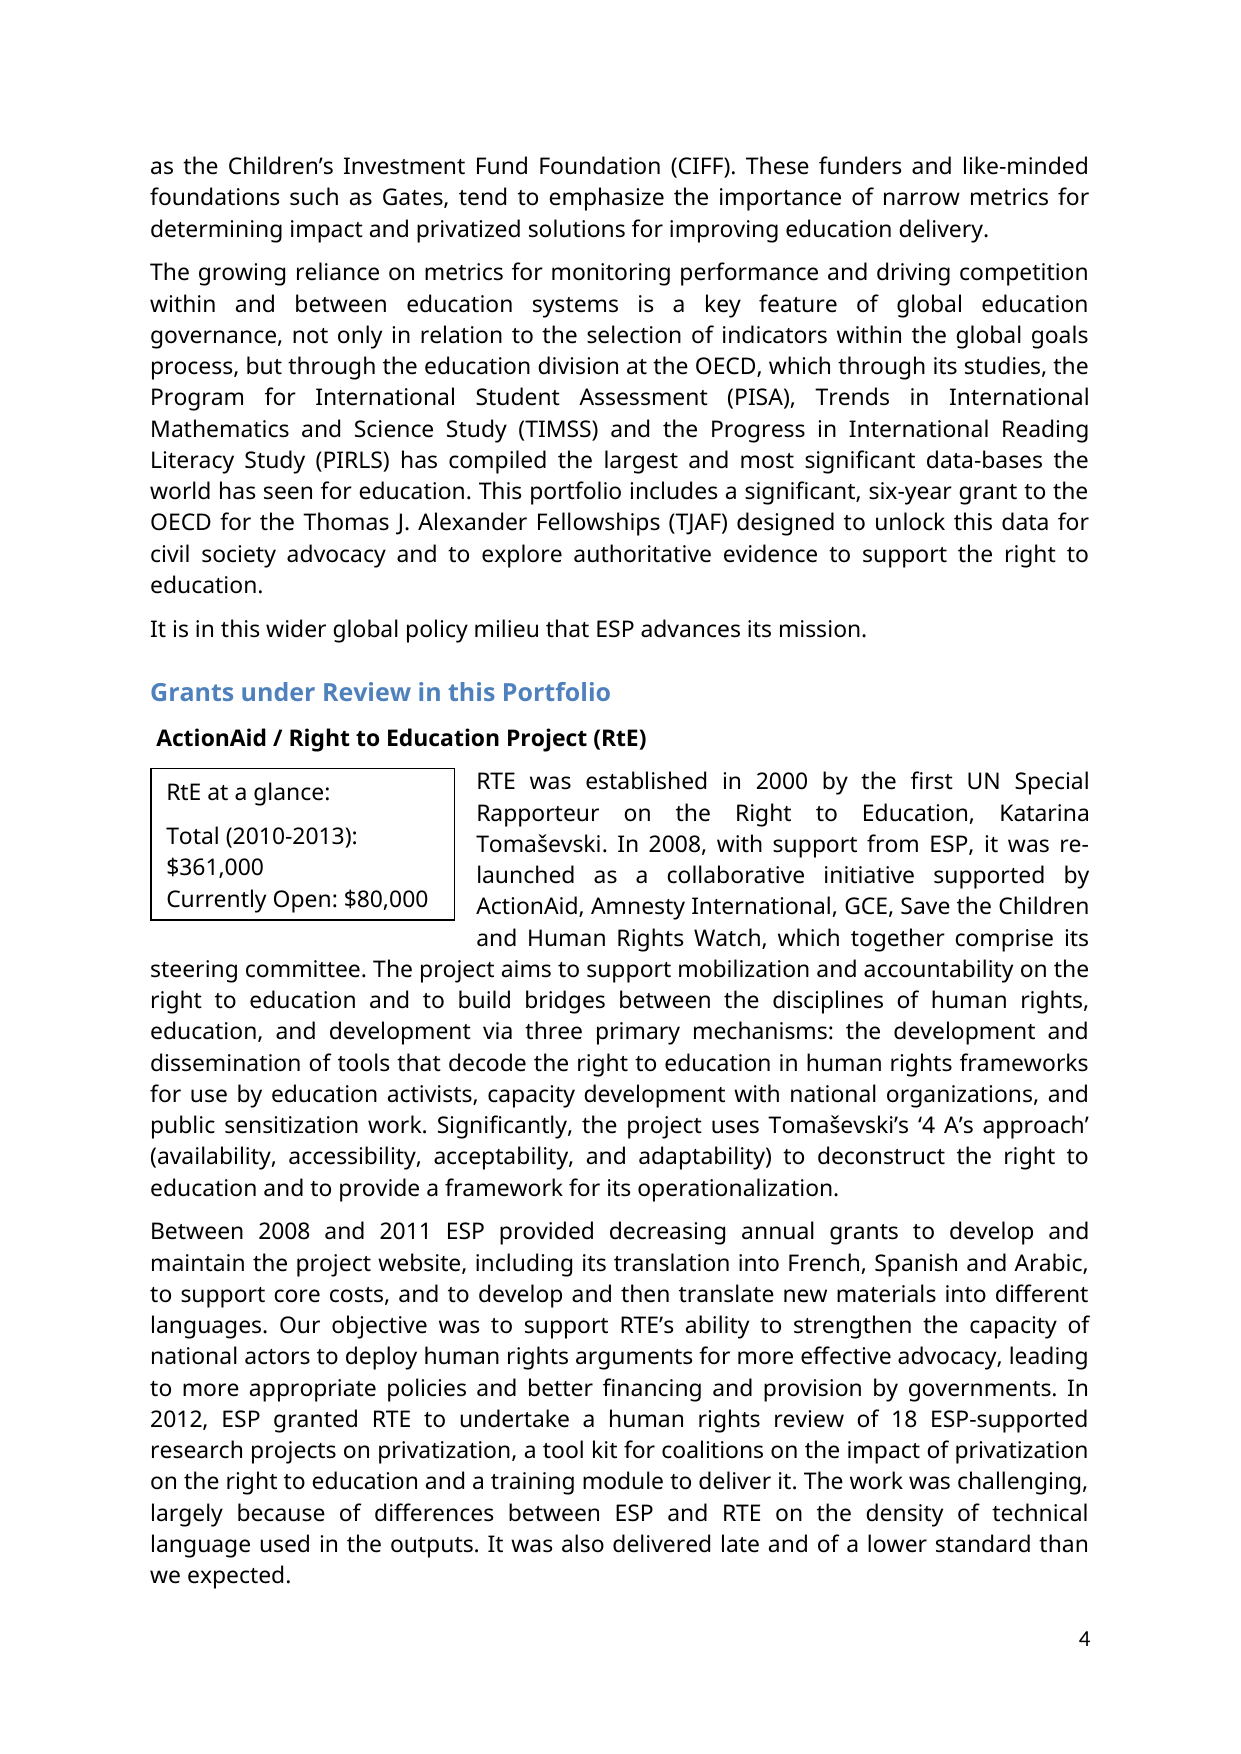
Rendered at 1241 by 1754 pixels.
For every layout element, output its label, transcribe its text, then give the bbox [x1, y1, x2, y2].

text The growing reliance on metrics for monitoring performance and driving competition within and between education systems is a key feature of global education governance, not only in relation to the selection of indicators within the global goals process, but through the education division at the OECD, which through its studies, the Program for International Student Assessment (PISA), Trends in International Mathematics and Science Study (TIMSS) and the Progress in International Reading Literacy Study (PIRLS) has compiled the largest and most significant data-bases the world has seen for education. This portfolio includes a significant, six-year grant to the OECD for the Thomas J. Alexander Fellowships (TJAF) designed to unlock this data for civil society advocacy and to explore authoritative evidence to support the right to education. [150, 256, 1090, 600]
text It is in this wider global policy milieu that ESP advances its mission. [150, 612, 1090, 644]
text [150, 150, 1090, 244]
text Grants under Review in this Portfolio [150, 675, 1090, 709]
text Between 2008 and 2011 ESP provided decreasing annual grants to develop and maintain the project website, including its translation into French, Spanish and Arabic, to support core costs, and to develop and then translate new materials into different languages. Our objective was to support RTE’s ability to strengthen the capacity of national actors to deploy human rights arguments for more effective advocacy, leading to more appropriate policies and better financing and provision by governments. In 2012, ESP granted RTE to undertake a human rights review of 18 ESP-supported research projects on privatization, a tool kit for coalitions on the impact of privatization on the right to education and a training module to deliver it. The work was challenging, largely because of differences between ESP and RTE on the density of technical language used in the outputs. It was also delivered late and of a lower standard than we expected. [150, 1215, 1090, 1590]
text RTE was established in 2000 by the first UN Special Rapporteur on the Right to Education, Katarina Tomaševski. In 2008, with support from ESP, it was re-launched as a collaborative initiative supported by ActionAid, Amnesty International, GCE, Save the Children and Human Rights Watch, which together comprise its steering committee. The project aims to support mobilization and accountability on the right to education and to build bridges between the disciplines of human rights, education, and development via three primary mechanisms: the development and dissemination of tools that decode the right to education in human rights frameworks for use by education activists, capacity development with national organizations, and public sensitization work. Significantly, the project uses Tomaševski’s ‘4 A’s approach’ (availability, accessibility, acceptability, and adaptability) to deconstruct the right to education and to provide a framework for its operationalization. [150, 765, 1090, 1203]
text ActionAid / Right to Education Project (RtE) [150, 722, 1090, 753]
